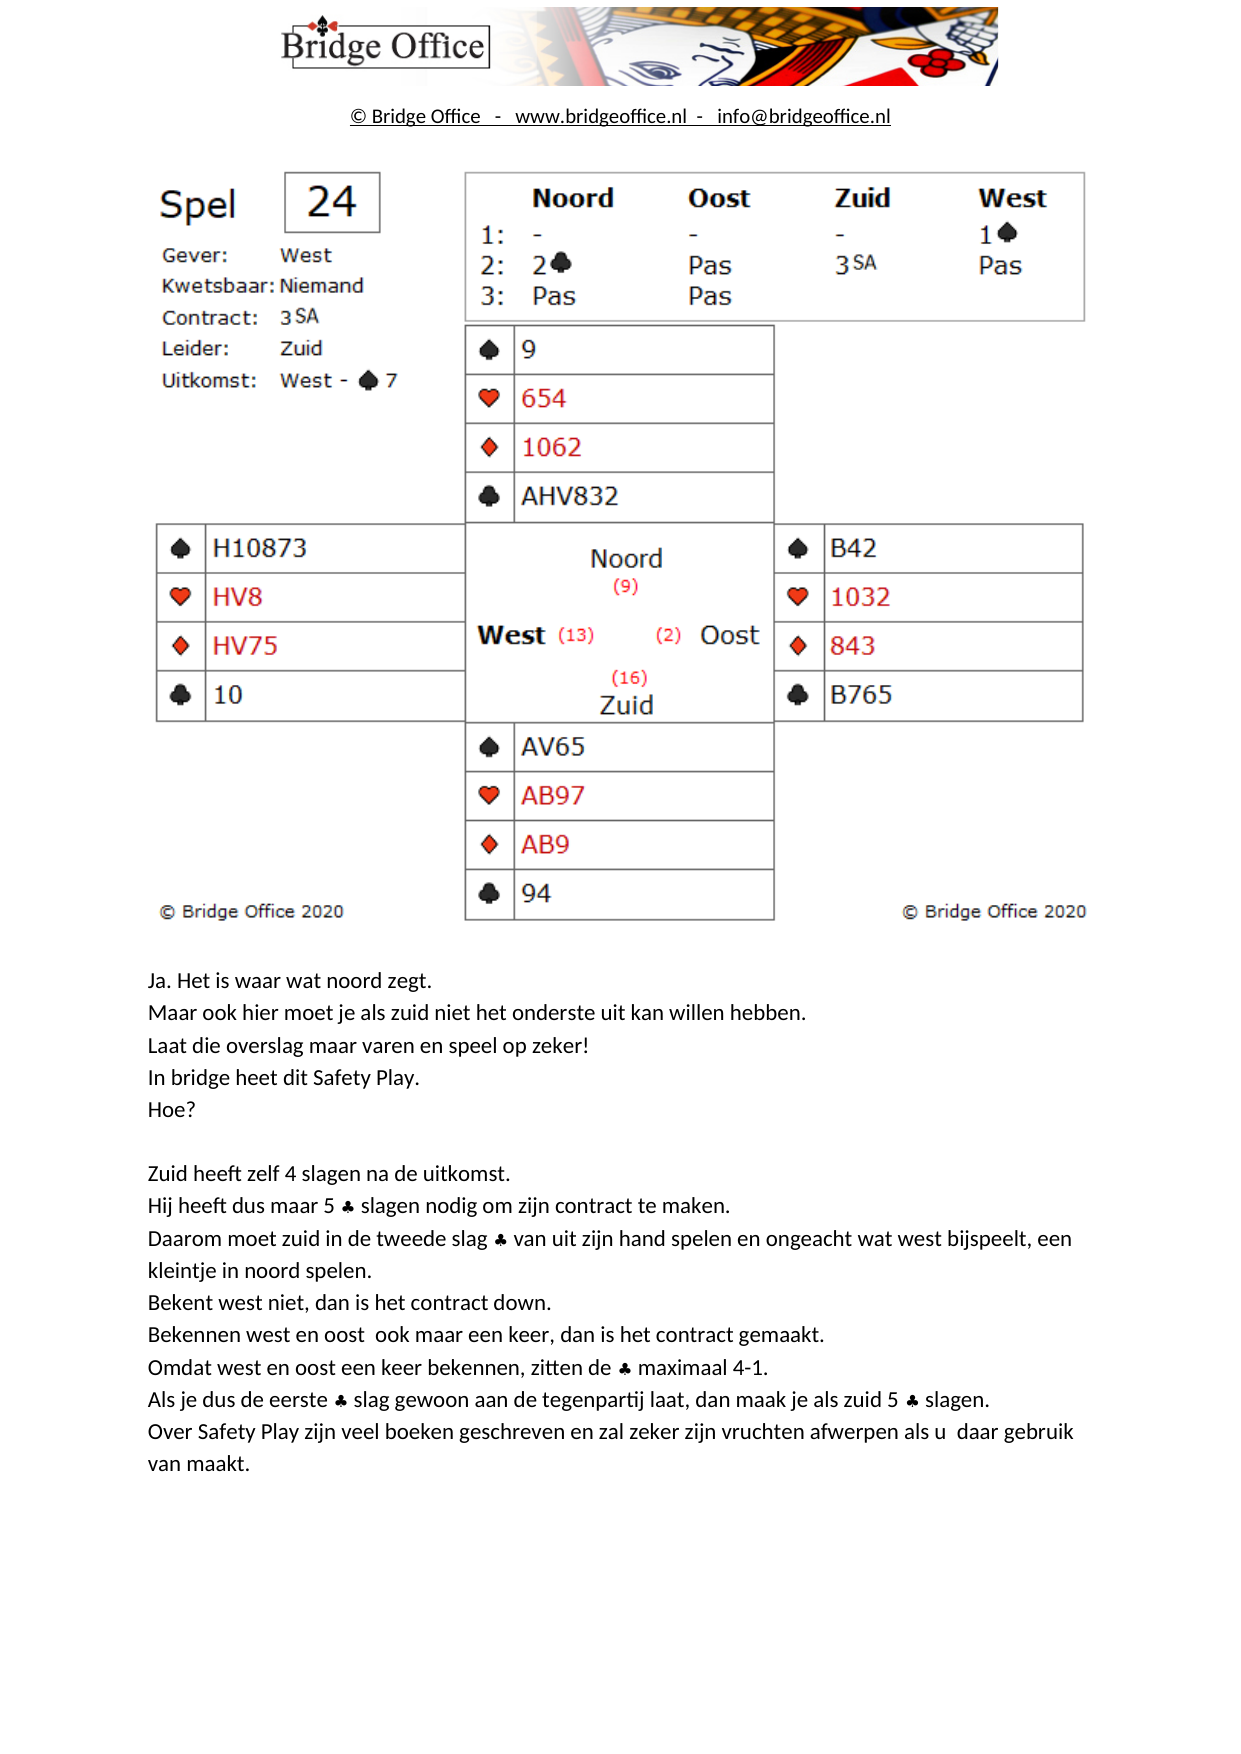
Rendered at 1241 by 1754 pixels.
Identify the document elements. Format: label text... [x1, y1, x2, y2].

text Bekent west niet, dan is het contract down. [148, 1288, 1093, 1316]
text Bekennen west en oost ook maar een keer, dan is het contract gemaakt. [148, 1320, 1093, 1348]
picture [254, 7, 997, 85]
text Hij heeft dus maar 5 ♣ slagen nodig om zijn contract te maken. [148, 1192, 1093, 1220]
text Maar ook hier moet je als zuid niet het onderste uit kan willen hebben. [148, 998, 1093, 1027]
text Zuid heeft zelf 4 slagen na de uitkomst. [148, 1159, 1093, 1187]
text Daarom moet zuid in de tweede slag ♣ van uit zijn hand spelen en ongeacht wat west bijspeelt, een kleintje in noord spelen. [148, 1224, 1093, 1284]
text Hoe? [148, 1095, 1093, 1123]
text Laat die overslag maar varen en speel op zeker! [148, 1031, 1093, 1059]
text Ja. Het is waar wat noord zegt. [148, 930, 1093, 994]
picture [147, 160, 1093, 930]
text Over Safety Play zijn veel boeken geschreven en zal zeker zijn vruchten afwerpen als u daar gebruik van maakt. [148, 1417, 1093, 1477]
text In bridge heet dit Safety Play. [148, 1063, 1093, 1091]
text Omdat west en oost een keer bekennen, zitten de ♣ maximaal 4-1. [148, 1353, 1093, 1381]
text Als je dus de eerste ♣ slag gewoon aan de tegenpartij laat, dan maak je als zuid 5 ♣ slagen. [148, 1385, 1093, 1413]
